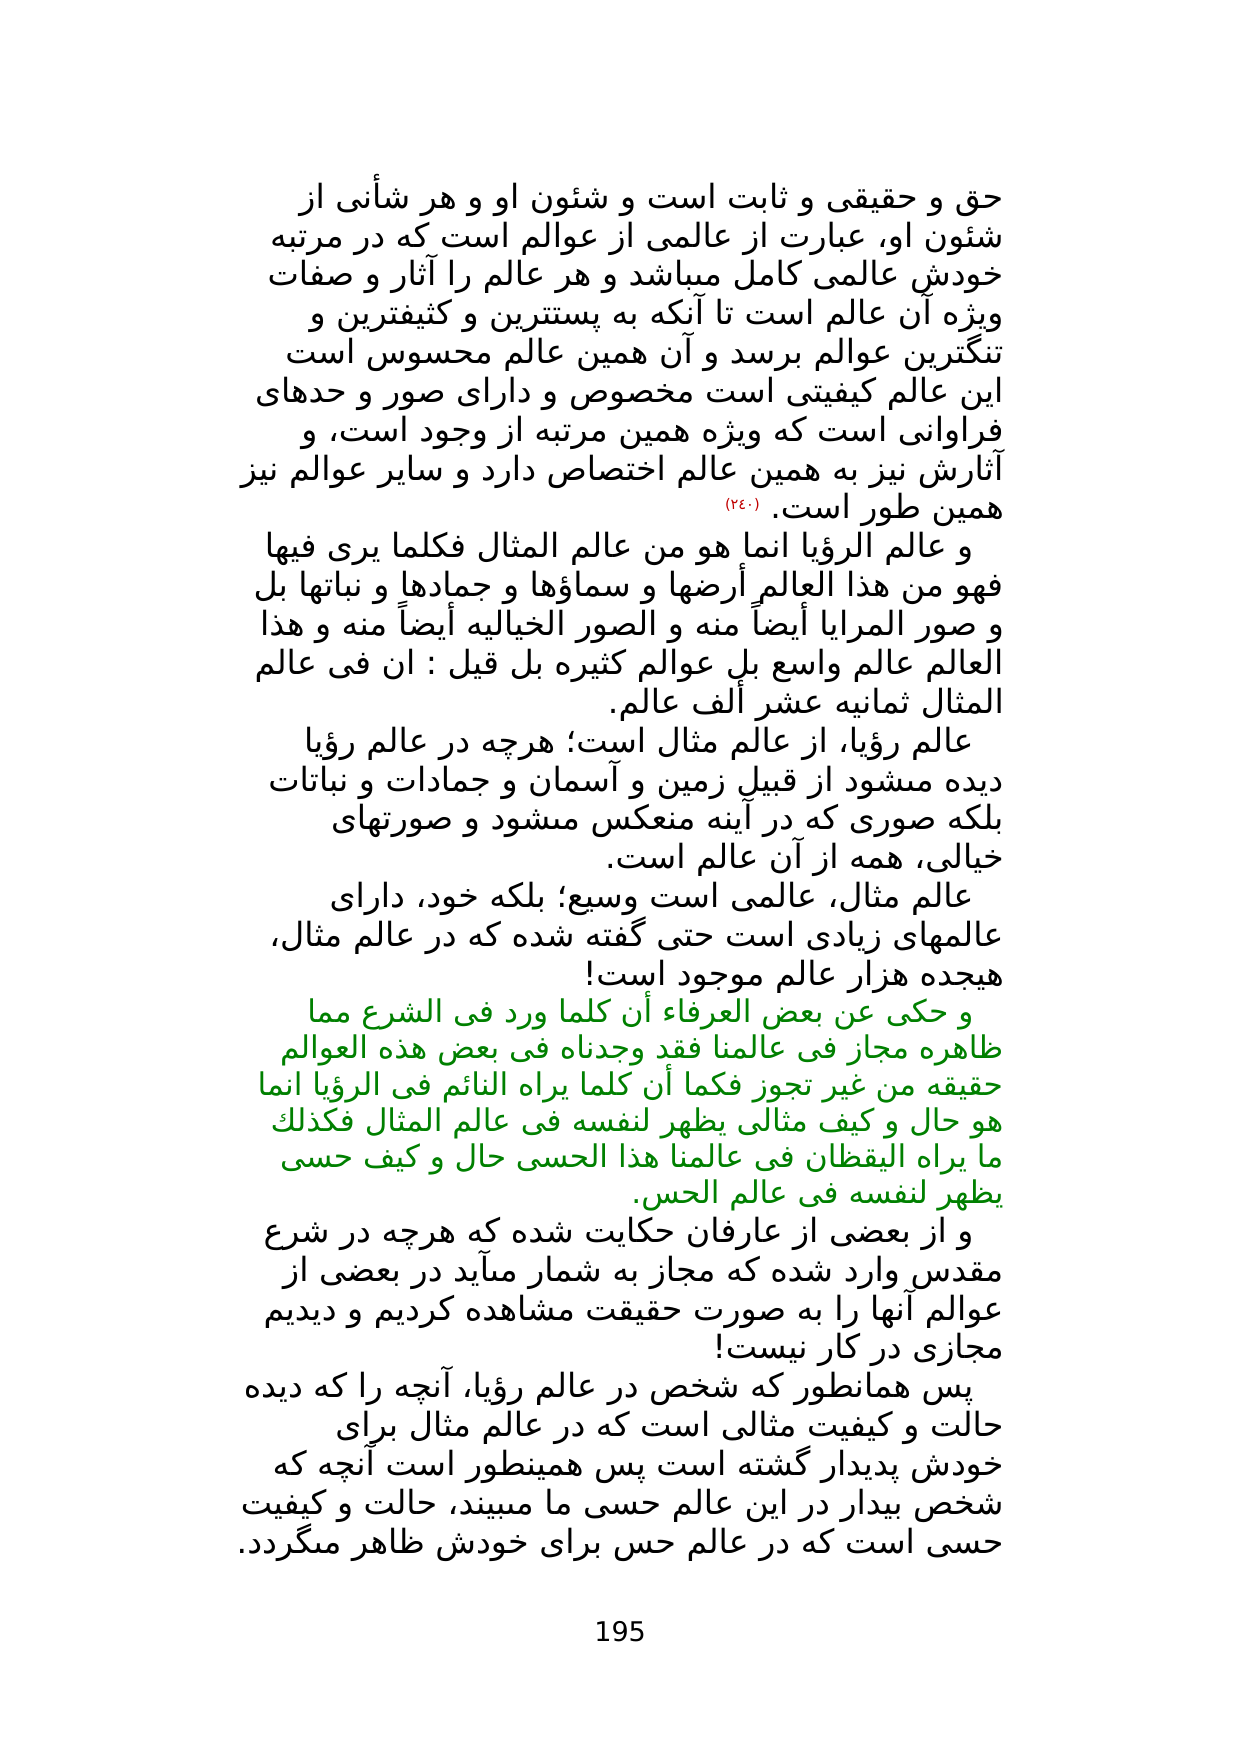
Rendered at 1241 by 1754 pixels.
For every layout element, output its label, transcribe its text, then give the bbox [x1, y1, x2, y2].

text پس همان‏طور كه شخص در عالم رؤيا، آنچه را كه ديده حالت و كيفيت مثالى است كه در عالم مثال براى خودش پديدار گشته است پس همين‏طور است آنچه كه شخص بيدار در اين عالم حسى ما مى‏بيند، حالت و كيفيت‏ حسى است كه در عالم حس براى خودش ظاهر مى‏گردد. [236, 1367, 1004, 1561]
text و حكى عن بعض العرفاء أن كلما ورد فى الشرع مما ظاهره مجاز فى عالمنا فقد وجدناه فى بعض هذه العوالم حقيقه من غير تجوز فكما أن كلما يراه النائم فى الرؤيا انما هو حال و كيف مثالى يظهر لنفسه فى عالم المثال فكذلك ما يراه اليقظان فى عالمنا هذا الحسى حال و كيف حسى يظهر لنفسه فى عالم الحس. [236, 993, 1004, 1211]
text عالم مثال، عالمى است وسيع؛ بلكه خود، داراى عالم‏هاى زيادى است حتى گفته شده كه در عالم مثال، هيجده هزار عالم موجود است! [236, 877, 1004, 993]
text عالم رؤيا، از عالم مثال است؛ هرچه در عالم رؤيا ديده مى‏شود از قبيل زمين و آسمان و جمادات و نباتات بلكه صورى كه در آينه منعكس مى‏شود و صورت‏هاى خيالى، همه از آن عالم است. [236, 721, 1004, 877]
text و عالم الرؤيا انما هو من عالم المثال فكلما يرى فيها فهو من هذا العالم أرضها و سماؤها و جمادها و نباتها بل و صور المرايا أيضاً منه و الصور الخياليه أيضاً منه و هذا العالم عالم واسع بل عوالم كثيره بل قيل : ان فى عالم المثال ثمانيه عشر ألف عالم. [236, 527, 1004, 721]
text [236, 177, 1004, 527]
text و از بعضى از عارفان حكايت شده كه هرچه در شرع مقدس وارد شده كه مجاز به شمار مى‏آيد در بعضى از عوالم آنها را به صورت حقيقت مشاهده كرديم و ديديم مجازى در كار نيست! [236, 1211, 1004, 1367]
